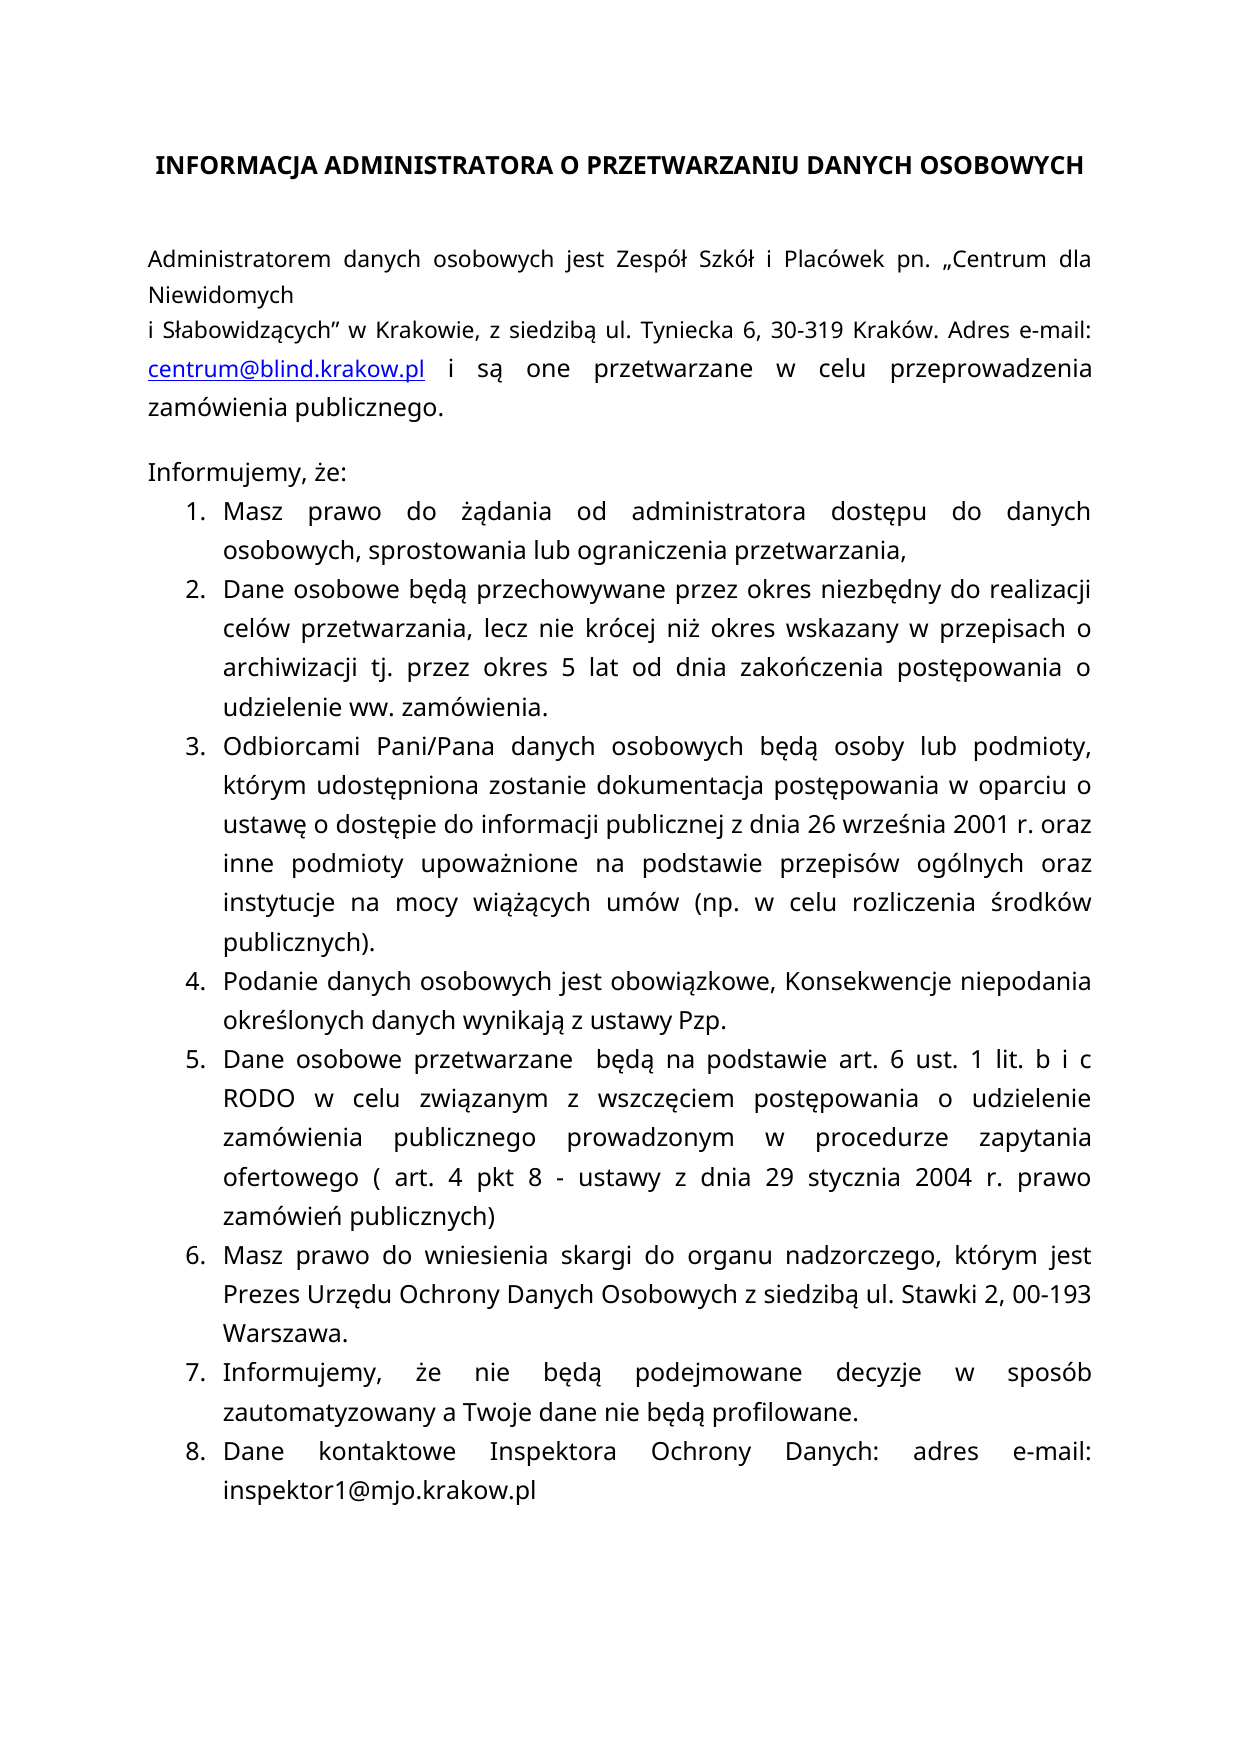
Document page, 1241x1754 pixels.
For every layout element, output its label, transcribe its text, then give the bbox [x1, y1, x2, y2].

text INFORMACJA ADMINISTRATORA O PRZETWARZANIU DANYCH OSOBOWYCH [148, 148, 1093, 182]
text Administratorem danych osobowych jest Zespół Szkół i Placówek pn. „Centrum dla Niewidomych i Słabowidzących” w Krakowie, z siedzibą ul. Tyniecka 6, 30-319 Kraków. Adres e-mail: centrum@blind.krakow.pl i są one przetwarzane w celu przeprowadzenia zamówienia publicznego. [148, 243, 1093, 424]
list Masz prawo do wniesienia skargi do organu nadzorczego, którym jest Prezes Urzędu Ochrony Danych Osobowych z siedzibą ul. Stawki 2, 00-193 Warszawa. [185, 1237, 1093, 1350]
list Dane osobowe będą przechowywane przez okres niezbędny do realizacji celów przetwarzania, lecz nie krócej niż okres wskazany w przepisach o archiwizacji tj. przez okres 5 lat od dnia zakończenia postępowania o udzielenie ww. zamówienia. [185, 572, 1093, 723]
text Informujemy, że: [148, 454, 1093, 488]
list Odbiorcami Pani/Pana danych osobowych będą osoby lub podmioty, którym udostępniona zostanie dokumentacja postępowania w oparciu o ustawę o dostępie do informacji publicznej z dnia 26 września 2001 r. oraz inne podmioty upoważnione na podstawie przepisów ogólnych oraz instytucje na mocy wiążących umów (np. w celu rozliczenia środków publicznych). [185, 728, 1093, 958]
list Informujemy, że nie będą podejmowane decyzje w sposób zautomatyzowany a Twoje dane nie będą profilowane. [185, 1355, 1093, 1428]
list Dane osobowe przetwarzane będą na podstawie art. 6 ust. 1 lit. b i c RODO w celu związanym z wszczęciem postępowania o udzielenie zamówienia publicznego prowadzonym w procedurze zapytania ofertowego ( art. 4 pkt 8 - ustawy z dnia 29 stycznia 2004 r. prawo zamówień publicznych) [185, 1042, 1093, 1232]
list Podanie danych osobowych jest obowiązkowe, Konsekwencje niepodania określonych danych wynikają z ustawy Pzp. [185, 963, 1093, 1037]
list Masz prawo do żądania od administratora dostępu do danych osobowych, sprostowania lub ograniczenia przetwarzania, [185, 493, 1093, 567]
list Dane kontaktowe Inspektora Ochrony Danych: adres e-mail: inspektor1@mjo.krakow.pl [185, 1433, 1093, 1507]
